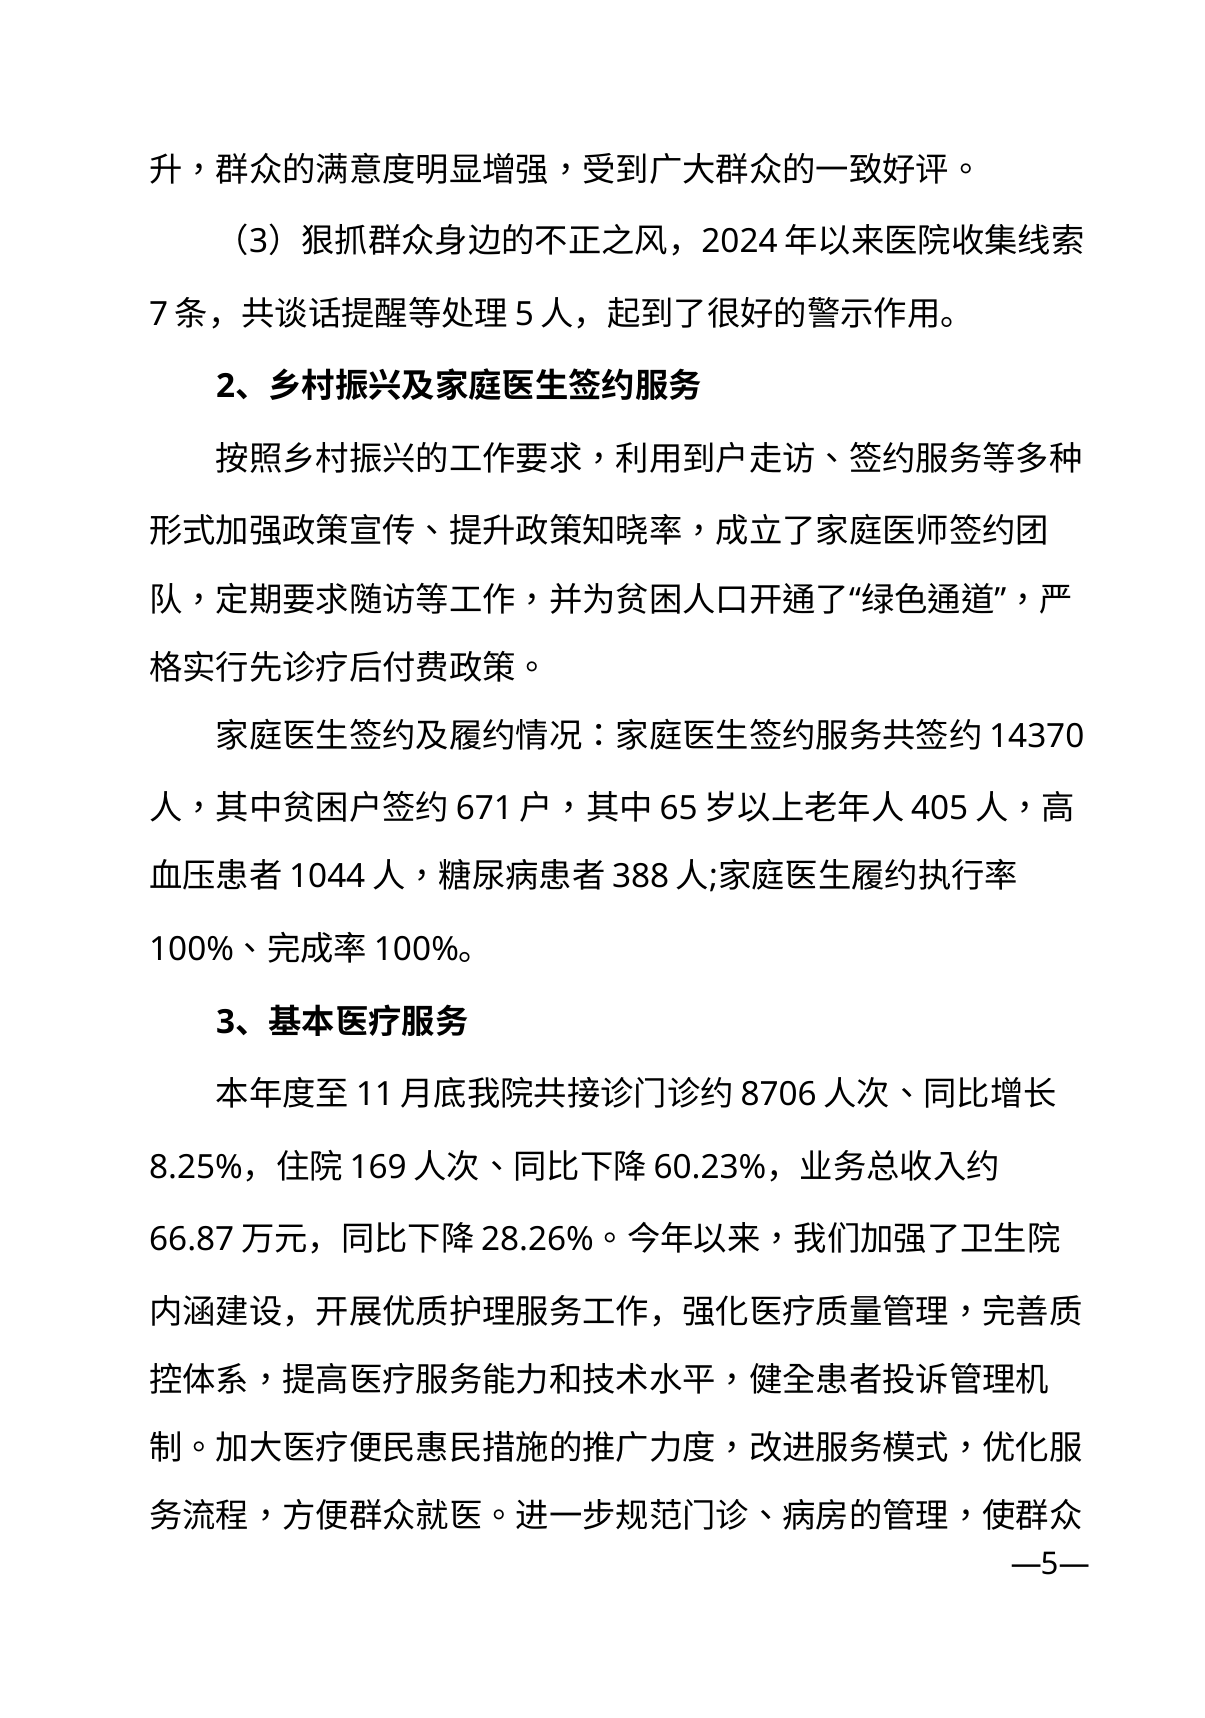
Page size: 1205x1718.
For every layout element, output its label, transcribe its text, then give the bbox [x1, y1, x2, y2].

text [149, 146, 1090, 191]
text 按照乡村振兴的工作要求，利用到户走访、签约服务等多种形式加强政策宣传、提升政策知晓率，成立了家庭医师签约团队，定期要求随访等工作，并为贫困人口开通了“绿色通道”，严格实行先诊疗后付费政策。 [149, 432, 1090, 689]
text 3、基本医疗服务 [149, 994, 1090, 1043]
text 家庭医生签约及履约情况：家庭医生签约服务共签约14370人，其中贫困户签约671户，其中65岁以上老年人405人，高血压患者1044人，糖尿病患者388人;家庭医生履约执行率100%、完成率100%。 [149, 712, 1090, 970]
text 2、乡村振兴及家庭医生签约服务 [149, 359, 1090, 408]
text （3）狠抓群众身边的不正之风，2024年以来医院收集线索7条，共谈话提醒等处理5人，起到了很好的警示作用。 [149, 214, 1090, 335]
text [149, 1067, 1090, 1537]
